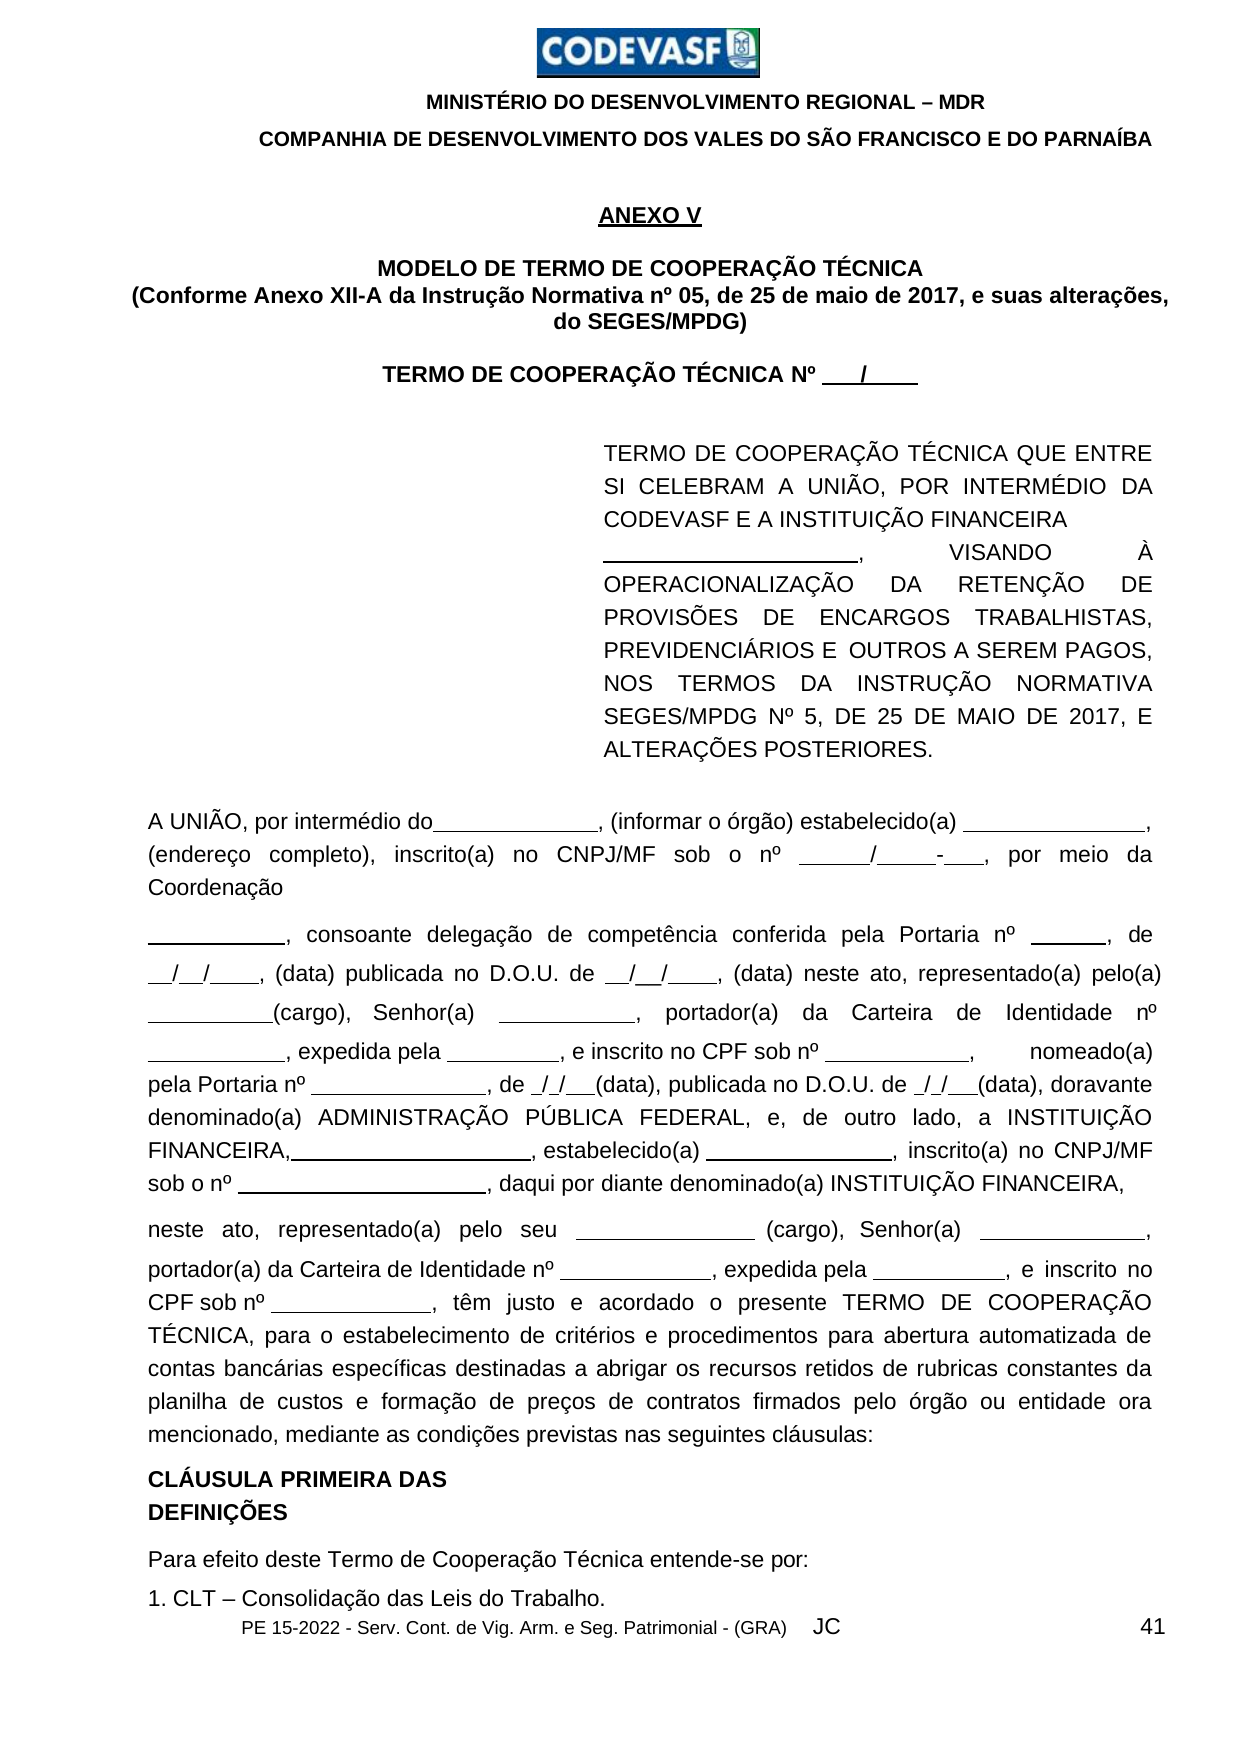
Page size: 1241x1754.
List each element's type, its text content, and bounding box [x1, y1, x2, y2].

text MODELO DE TERMO DE COOPERAÇÃO TÉCNICA [128, 255, 1172, 281]
text , consoante delegação de competência conferida pela Portaria nº , de [148, 919, 1176, 948]
text , expedida pela , e inscrito no CPF sob nº , nomeado(a) pela Portaria nº , de / / (data), publicada no D.O.U. de / / (data), doravante denominado(a) ADMINISTRAÇÃO PÚBLICA FEDERAL, e, de outro lado, a INSTITUIÇÃO FINANCEIRA, , estabelecido(a) , inscrito(a) no CNPJ/MF sob o nº , daqui por diante denominado(a) INSTITUIÇÃO FINANCEIRA, [148, 1038, 1153, 1196]
picture [536, 28, 760, 78]
text ANEXO V [128, 202, 1172, 228]
text portador(a) da Carteira de Identidade nº , expedida pela , e inscrito no CPF sob nº , têm justo e acordado o presente TERMO DE COOPERAÇÃO TÉCNICA, para o estabelecimento de critérios e procedimentos para abertura automatizada de contas bancárias específicas destinadas a abrigar os recursos retidos de rubricas constantes da planilha de custos e formação de preços de contratos firmados pelo órgão ou entidade ora mencionado, mediante as condições previstas nas seguintes cláusulas: [148, 1256, 1153, 1447]
subtitle CLÁUSULA PRIMEIRA DAS DEFINIÇÕES [148, 1466, 579, 1525]
text TERMO DE COOPERAÇÃO TÉCNICA QUE ENTRE SI CELEBRAM A UNIÃO, POR INTERMÉDIO DA CODEVASF E A INSTITUIÇÃO FINANCEIRA , VISANDO À OPERACIONALIZAÇÃO DA RETENÇÃO DE PROVISÕES DE ENCARGOS TRABALHISTAS, PREVIDENCIÁRIOS E OUTROS A SEREM PAGOS, NOS TERMOS DA INSTRUÇÃO NORMATIVA SEGES/MPDG Nº 5, DE 25 DE MAIO DE 2017, E ALTERAÇÕES POSTERIORES. [603, 440, 1153, 762]
text Para efeito deste Termo de Cooperação Técnica entende-se por: [148, 1544, 1176, 1573]
text / / , (data) publicada no D.O.U. de /__/ , (data) neste ato, representado(a) pelo(a) [148, 960, 1176, 987]
text A UNIÃO, por intermédio do , (informar o órgão) estabelecido(a) , (endereço completo), inscrito(a) no CNPJ/MF sob o nº / - , por meio da Coordenação [148, 808, 1153, 900]
text (Conforme Anexo XII-A da Instrução Normativa nº 05, de 25 de maio de 2017, e suas alterações, do SEGES/MPDG) [128, 282, 1172, 334]
text neste ato, representado(a) pelo seu (cargo), Senhor(a) , [148, 1215, 1176, 1243]
list CLT – Consolidação das Leis do Trabalho. [148, 1585, 1176, 1612]
text TERMO DE COOPERAÇÃO TÉCNICA Nº / [124, 361, 1176, 387]
text (cargo), Senhor(a) , portador(a) da Carteira de Identidade nº [148, 999, 1176, 1025]
